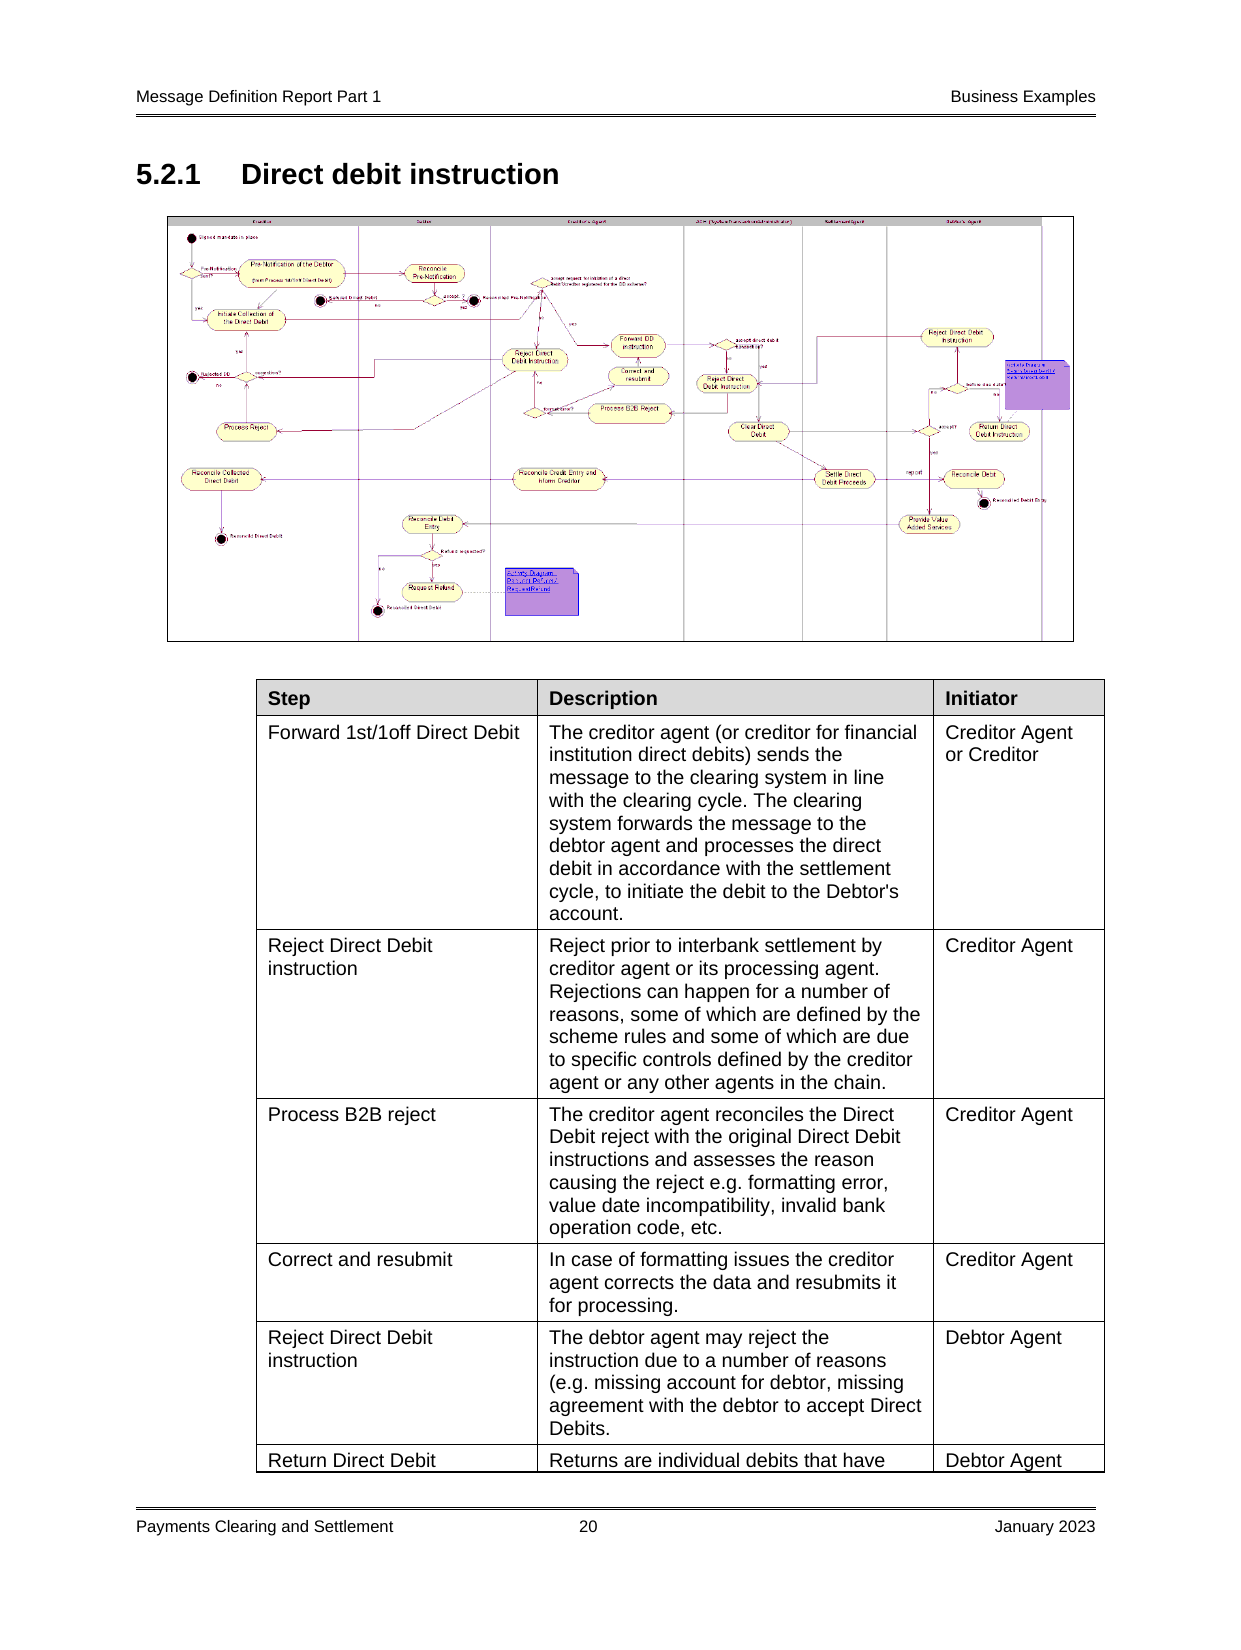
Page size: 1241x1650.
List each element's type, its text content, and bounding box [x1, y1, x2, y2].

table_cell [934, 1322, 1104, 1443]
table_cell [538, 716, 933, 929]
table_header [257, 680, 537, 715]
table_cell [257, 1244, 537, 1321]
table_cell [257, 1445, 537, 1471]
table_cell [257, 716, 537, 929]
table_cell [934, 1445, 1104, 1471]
picture [168, 217, 1073, 641]
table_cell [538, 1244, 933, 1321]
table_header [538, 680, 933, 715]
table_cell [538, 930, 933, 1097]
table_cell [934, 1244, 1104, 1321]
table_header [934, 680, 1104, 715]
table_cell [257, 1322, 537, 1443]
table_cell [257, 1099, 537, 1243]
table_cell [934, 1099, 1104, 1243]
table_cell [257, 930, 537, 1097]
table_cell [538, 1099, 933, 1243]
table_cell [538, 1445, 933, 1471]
subtitle Direct debit instruction [136, 157, 1104, 191]
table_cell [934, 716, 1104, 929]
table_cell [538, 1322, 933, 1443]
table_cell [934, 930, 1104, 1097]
